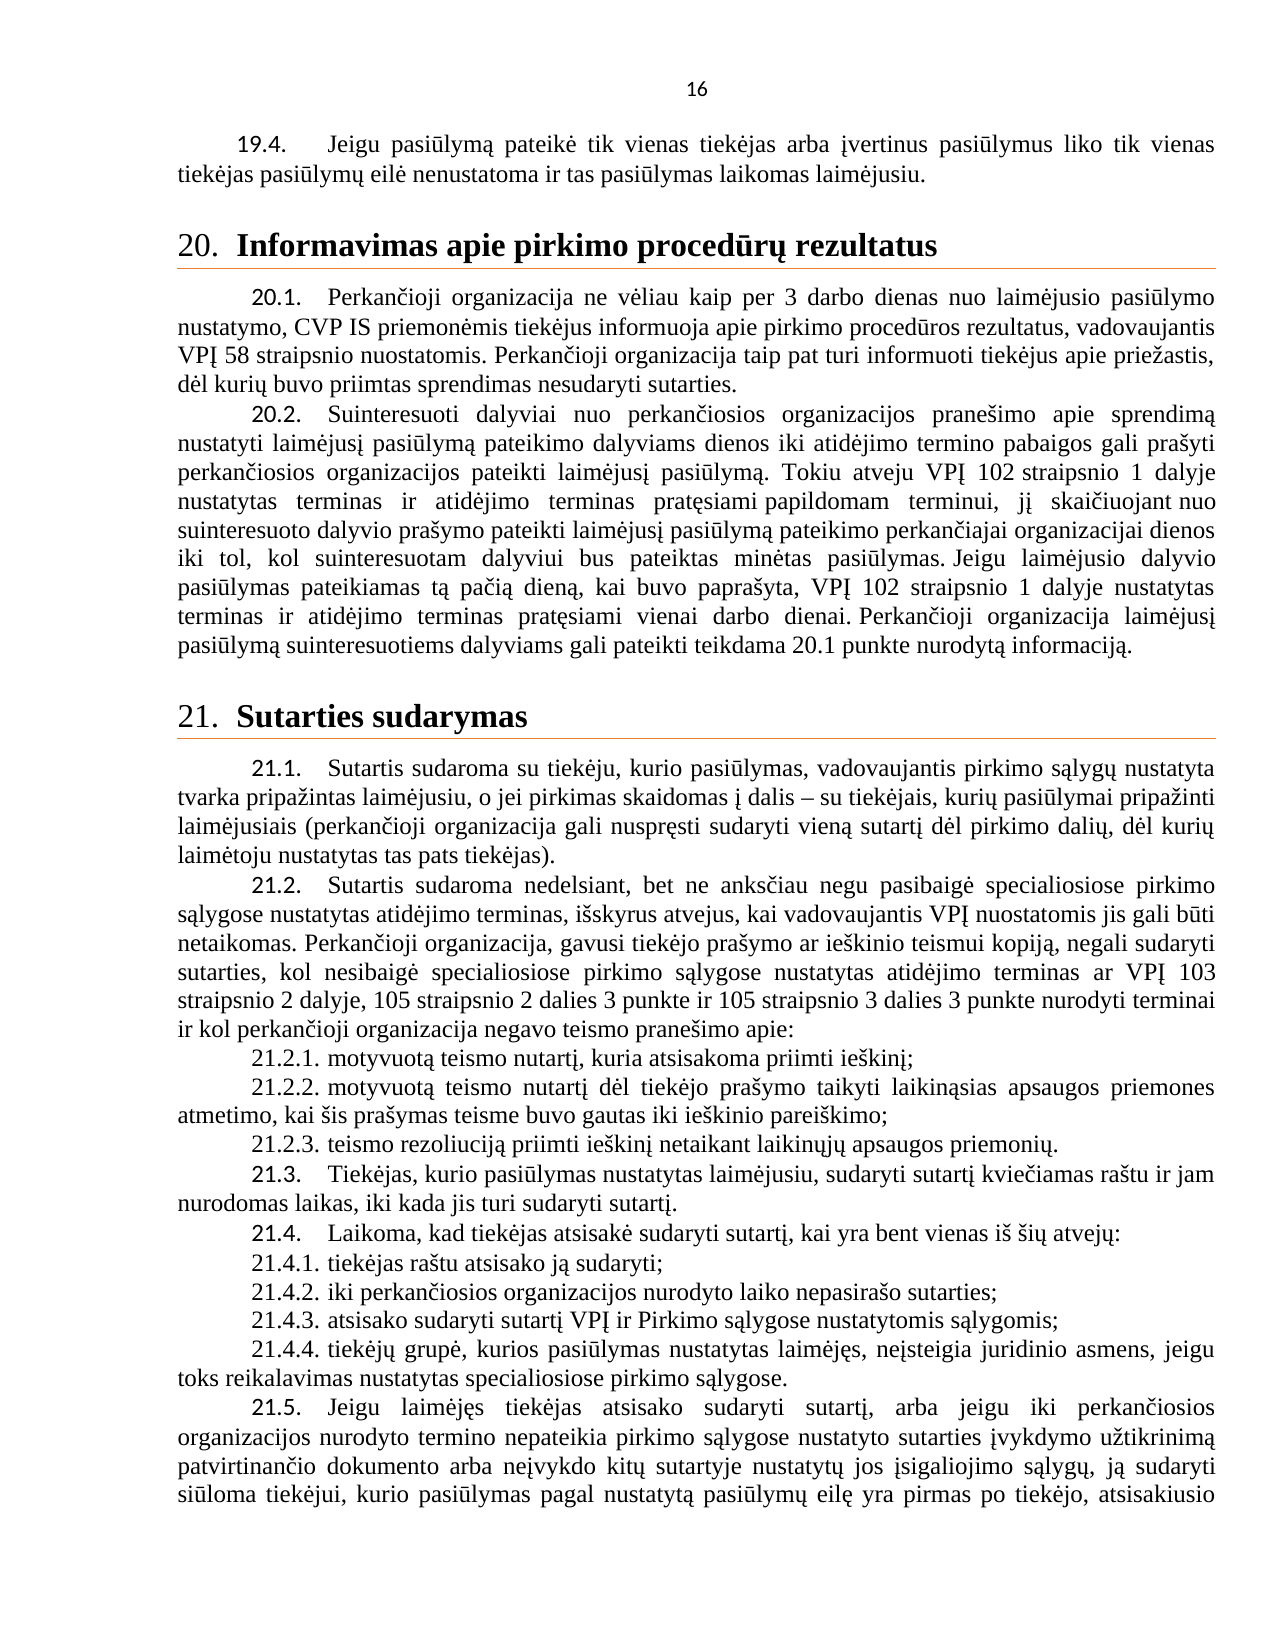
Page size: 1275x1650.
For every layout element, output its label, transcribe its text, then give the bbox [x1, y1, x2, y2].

list motyvuotą teismo nutartį dėl tiekėjo prašymo taikyti laikinąsias apsaugos priemones atmetimo, kai šis prašymas teisme buvo gautas iki ieškinio pareiškimo; [177, 1072, 1216, 1129]
list motyvuotą teismo nutartį, kuria atsisakoma priimti ieškinį; [251, 1043, 1216, 1072]
list teismo rezoliuciją priimti ieškinį netaikant laikinųjų apsaugos priemonių. [177, 1129, 1216, 1158]
subtitle Informavimas apie pirkimo procedūrų rezultatus [177, 225, 1216, 268]
subtitle Sutarties sudarymas [177, 696, 1216, 738]
list Sutartis sudaroma su tiekėju, kurio pasiūlymas, vadovaujantis pirkimo sąlygų nustatyta tvarka pripažintas laimėjusiu, o jei pirkimas skaidomas į dalis – su tiekėjais, kurių pasiūlymai pripažinti laimėjusiais (perkančioji organizacija gali nuspręsti sudaryti vieną sutartį dėl pirkimo dalių, dėl kurių laimėtoju nustatytas tas pats tiekėjas). [177, 752, 1216, 869]
list tiekėjų grupė, kurios pasiūlymas nustatytas laimėjęs, neįsteigia juridinio asmens, jeigu toks reikalavimas nustatytas specialiosiose pirkimo sąlygose. [177, 1334, 1216, 1392]
list Tiekėjas, kurio pasiūlymas nustatytas laimėjusiu, sudaryti sutartį kviečiamas raštu ir jam nurodomas laikas, iki kada jis turi sudaryti sutartį. [177, 1158, 1216, 1217]
list Perkančioji organizacija ne vėliau kaip per 3 darbo dienas nuo laimėjusio pasiūlymo nustatymo, CVP IS priemonėmis tiekėjus informuoja apie pirkimo procedūros rezultatus, vadovaujantis VPĮ 58 straipsnio nuostatomis. Perkančioji organizacija taip pat turi informuoti tiekėjus apie priežastis, dėl kurių buvo priimtas sprendimas nesudaryti sutarties. [177, 281, 1216, 398]
list iki perkančiosios organizacijos nurodyto laiko nepasirašo sutarties; [177, 1277, 1216, 1305]
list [177, 1392, 1216, 1508]
list Sutartis sudaroma nedelsiant, bet ne anksčiau negu pasibaigė specialiosiose pirkimo sąlygose nustatytas atidėjimo terminas, išskyrus atvejus, kai vadovaujantis VPĮ nuostatomis jis gali būti netaikomas. Perkančioji organizacija, gavusi tiekėjo prašymo ar ieškinio teismui kopiją, negali sudaryti sutarties, kol nesibaigė specialiosiose pirkimo sąlygose nustatytas atidėjimo terminas ar VPĮ 103 straipsnio 2 dalyje, 105 straipsnio 2 dalies 3 punkte ir 105 straipsnio 3 dalies 3 punkte nurodyti terminai ir kol perkančioji organizacija negavo teismo pranešimo apie: [177, 869, 1216, 1043]
list Laikoma, kad tiekėjas atsisakė sudaryti sutartį, kai yra bent vienas iš šių atvejų: [177, 1217, 1216, 1248]
list Suinteresuoti dalyviai nuo perkančiosios organizacijos pranešimo apie sprendimą nustatyti laimėjusį pasiūlymą pateikimo dalyviams dienos iki atidėjimo termino pabaigos gali prašyti perkančiosios organizacijos pateikti laimėjusį pasiūlymą. Tokiu atveju VPĮ 102 straipsnio 1 dalyje nustatytas terminas ir atidėjimo terminas pratęsiami papildomam terminui, jį skaičiuojant nuo suinteresuoto dalyvio prašymo pateikti laimėjusį pasiūlymą pateikimo perkančiajai organizacijai dienos iki tol, kol suinteresuotam dalyviui bus pateiktas minėtas pasiūlymas. Jeigu laimėjusio dalyvio pasiūlymas pateikiamas tą pačią dieną, kai buvo paprašyta, VPĮ 102 straipsnio 1 dalyje nustatytas terminas ir atidėjimo terminas pratęsiami vienai darbo dienai. Perkančioji organizacija laimėjusį pasiūlymą suinteresuotiems dalyviams gali pateikti teikdama 20.1 punkte nurodytą informaciją. [177, 398, 1216, 658]
list atsisako sudaryti sutartį VPĮ ir Pirkimo sąlygose nustatytomis sąlygomis; [177, 1305, 1216, 1334]
list Jeigu pasiūlymą pateikė tik vienas tiekėjas arba įvertinus pasiūlymus liko tik vienas tiekėjas pasiūlymų eilė nenustatoma ir tas pasiūlymas laikomas laimėjusiu. [177, 128, 1216, 188]
list tiekėjas raštu atsisako ją sudaryti; [177, 1248, 1216, 1277]
